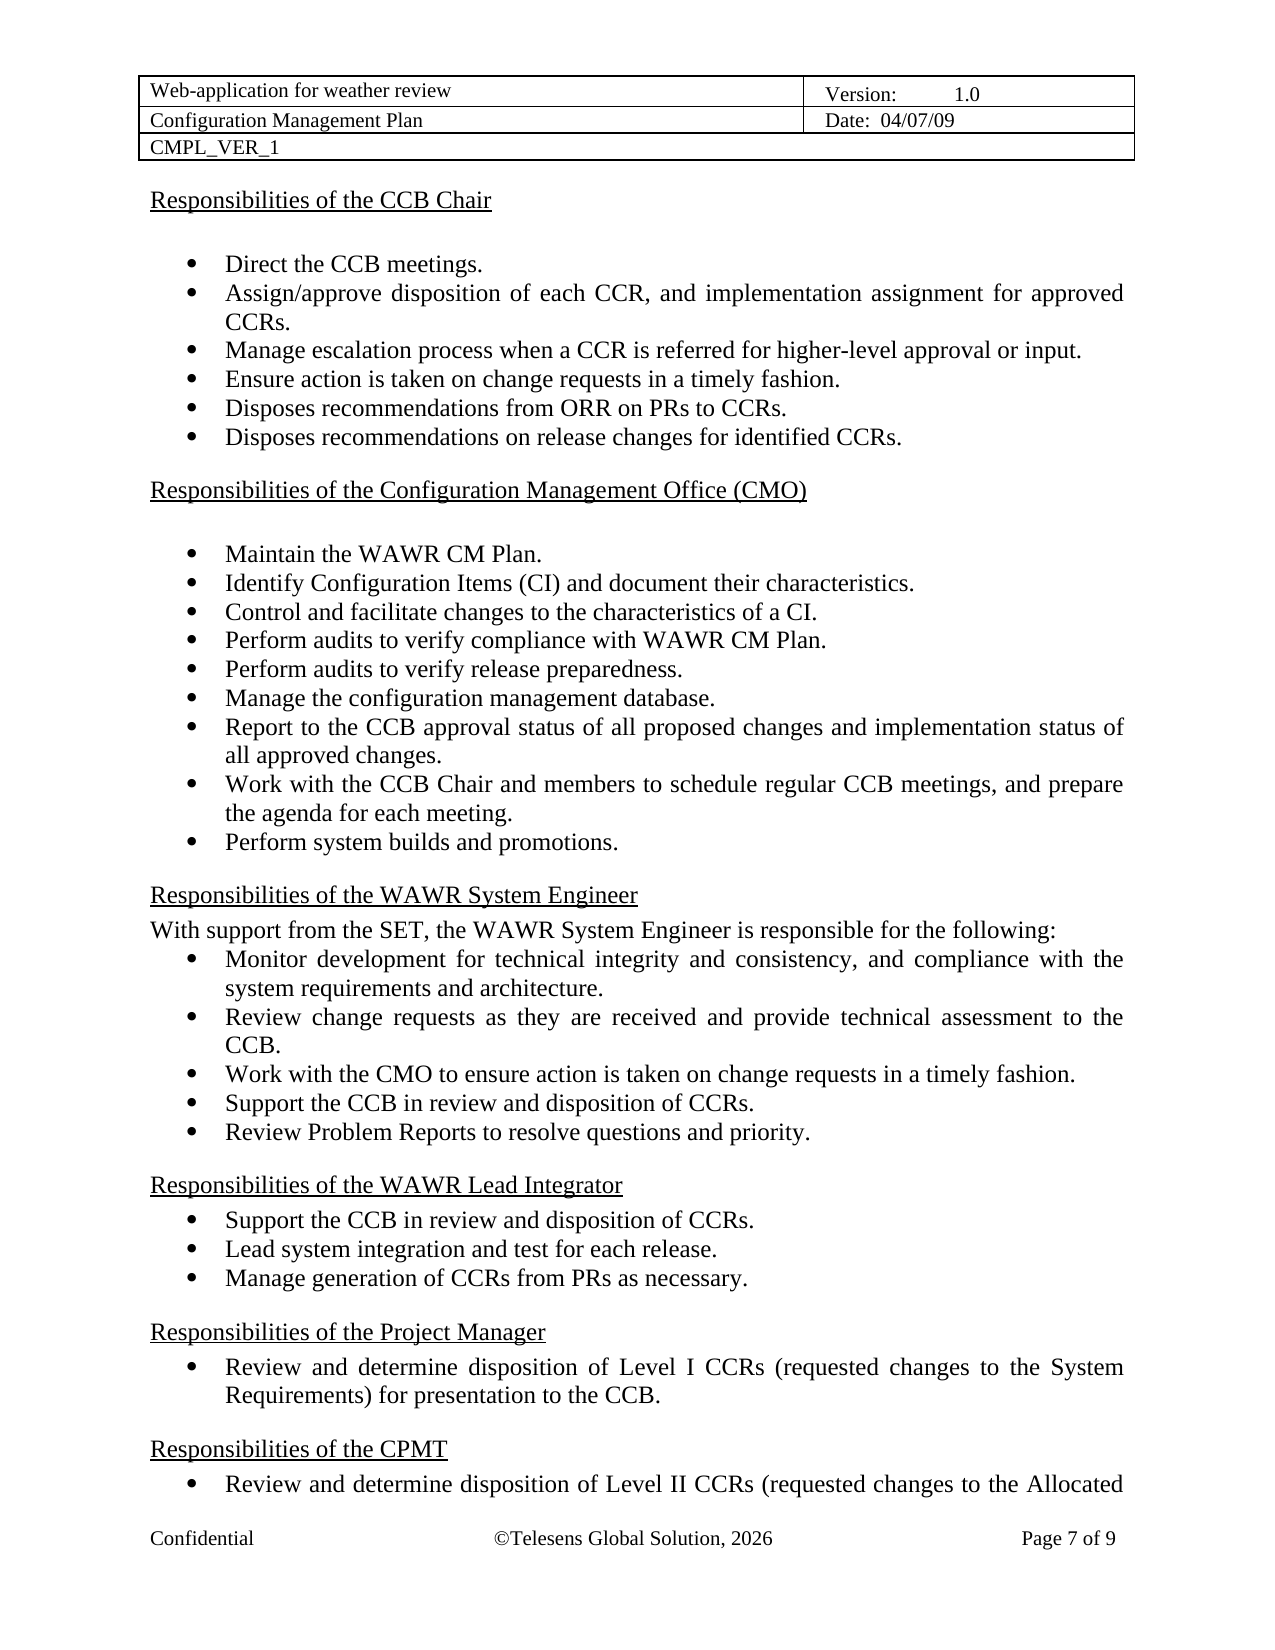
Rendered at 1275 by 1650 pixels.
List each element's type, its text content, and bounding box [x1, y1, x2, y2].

list Review change requests as they are received and provide technical assessment to the CCB. [187, 1002, 1125, 1059]
list Work with the CCB Chair and members to schedule regular CCB meetings, and prepare the agenda for each meeting. [187, 769, 1125, 827]
list Ensure action is taken on change requests in a timely fashion. [187, 364, 1125, 393]
list Control and facilitate changes to the characteristics of a CI. [187, 597, 1125, 625]
list Review Problem Reports to resolve questions and priority. [187, 1117, 1125, 1145]
list Lead system integration and test for each release. [187, 1234, 1125, 1263]
list Perform audits to verify release preparedness. [187, 654, 1125, 683]
list Report to the CCB approval status of all proposed changes and implementation status of all approved changes. [187, 712, 1125, 769]
list Work with the CMO to ensure action is taken on change requests in a timely fashion. [187, 1059, 1125, 1088]
list Identify Configuration Items (CI) and document their characteristics. [187, 568, 1125, 597]
subtitle Responsibilities of the Project Manager [150, 1317, 1125, 1345]
subtitle Responsibilities of the CPMT [150, 1434, 1125, 1463]
list Maintain the WAWR CM Plan. [187, 539, 1125, 568]
subtitle Responsibilities of the Configuration Management Office (CMO) [150, 475, 1125, 504]
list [187, 1469, 1125, 1498]
list Manage the configuration management database. [187, 683, 1125, 712]
list Disposes recommendations from ORR on PRs to CCRs. [187, 393, 1125, 422]
subtitle Responsibilities of the CCB Chair [150, 185, 1125, 214]
list Disposes recommendations on release changes for identified CCRs. [187, 422, 1125, 450]
list Assign/approve disposition of each CCR, and implementation assignment for approved CCRs. [187, 278, 1125, 335]
list Support the CCB in review and disposition of CCRs. [187, 1088, 1125, 1117]
subtitle Responsibilities of the WAWR System Engineer [150, 880, 1125, 909]
list Monitor development for technical integrity and consistency, and compliance with the system requirements and architecture. [187, 944, 1125, 1002]
list Perform system builds and promotions. [187, 827, 1125, 855]
list Perform audits to verify compliance with WAWR CM Plan. [187, 625, 1125, 654]
list Support the CCB in review and disposition of CCRs. [187, 1205, 1125, 1234]
list Review and determine disposition of Level I CCRs (requested changes to the System Requirements) for presentation to the CCB. [187, 1352, 1125, 1409]
list Manage generation of CCRs from PRs as necessary. [187, 1263, 1125, 1292]
subtitle Responsibilities of the WAWR Lead Integrator [150, 1170, 1125, 1199]
text With support from the SET, the WAWR System Engineer is responsible for the following: [150, 915, 1125, 944]
list Direct the CCB meetings. [187, 249, 1125, 278]
list Manage escalation process when a CCR is referred for higher-level approval or input. [187, 335, 1125, 364]
